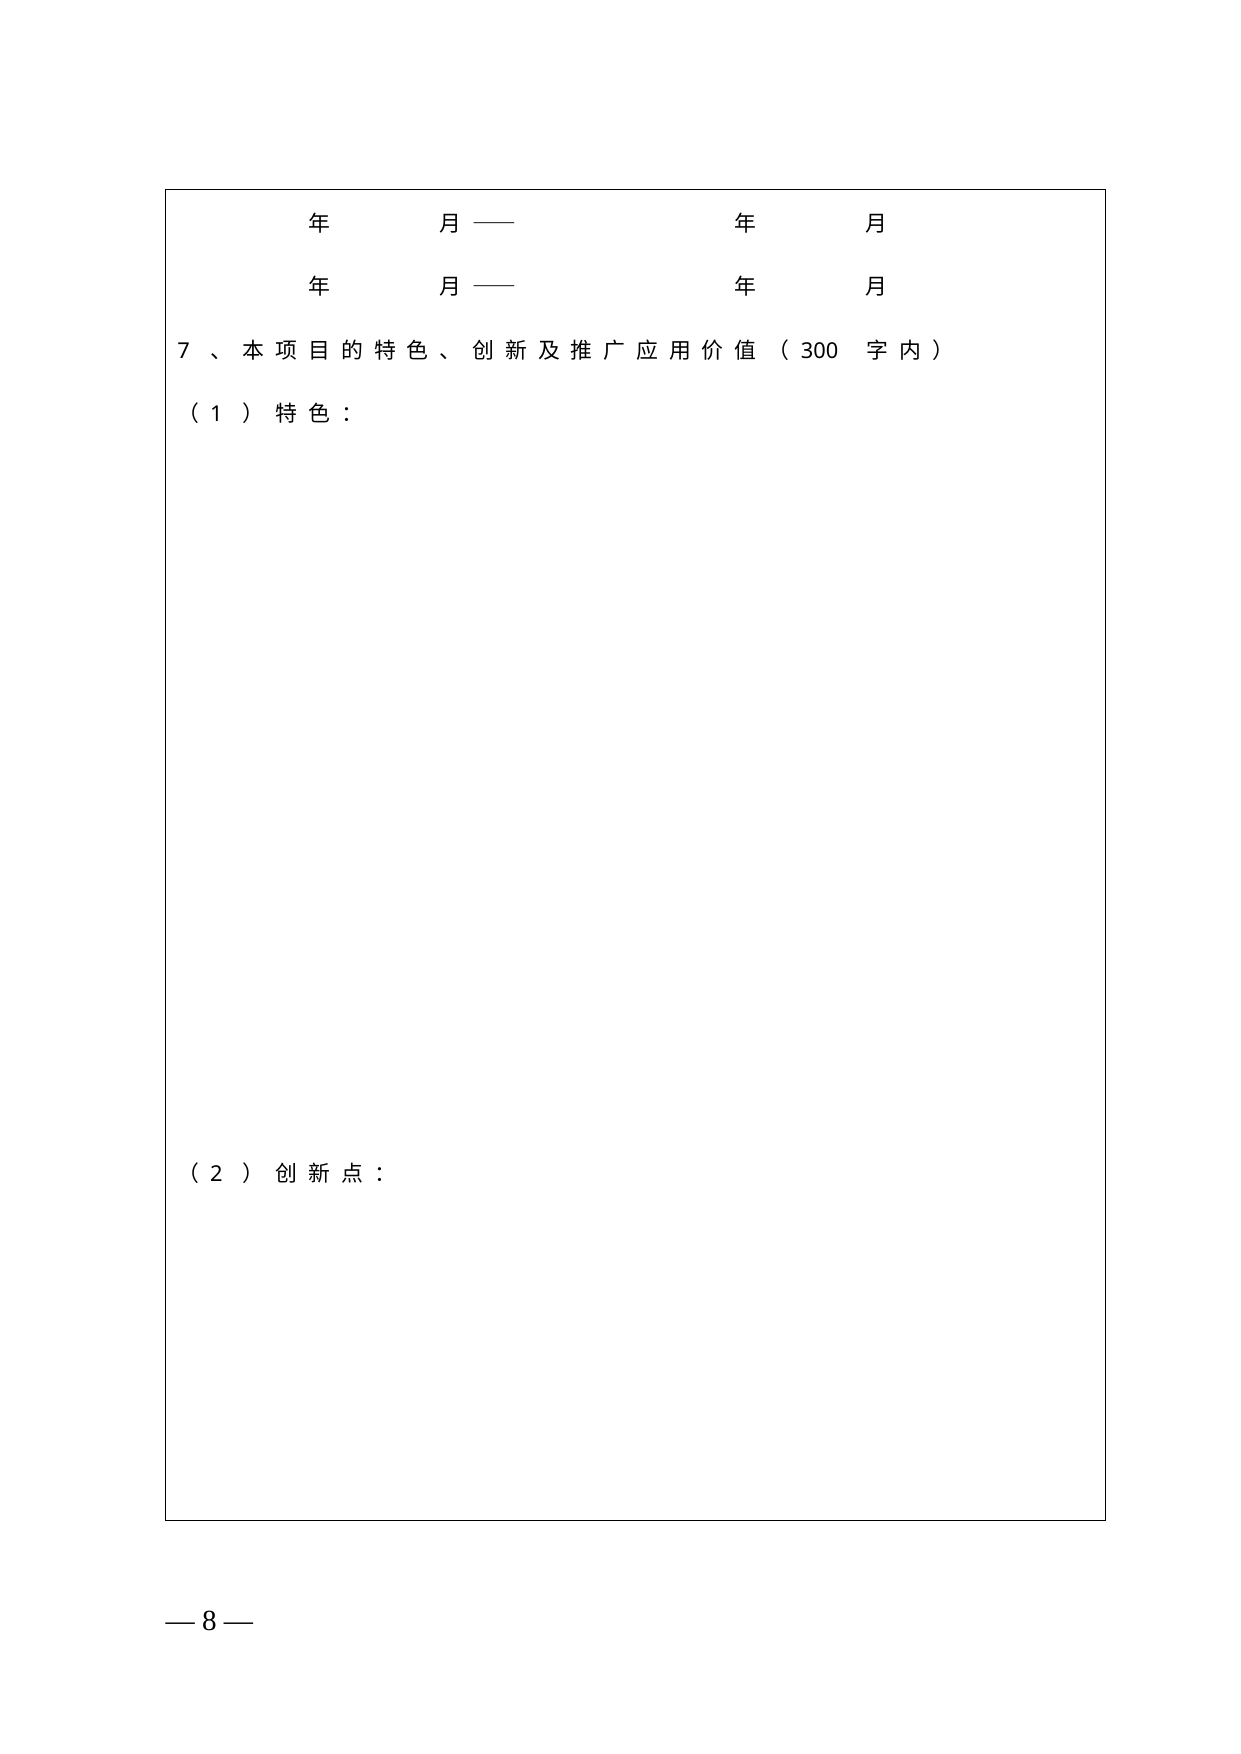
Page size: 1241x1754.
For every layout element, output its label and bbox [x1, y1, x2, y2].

table_cell [166, 190, 1105, 1520]
